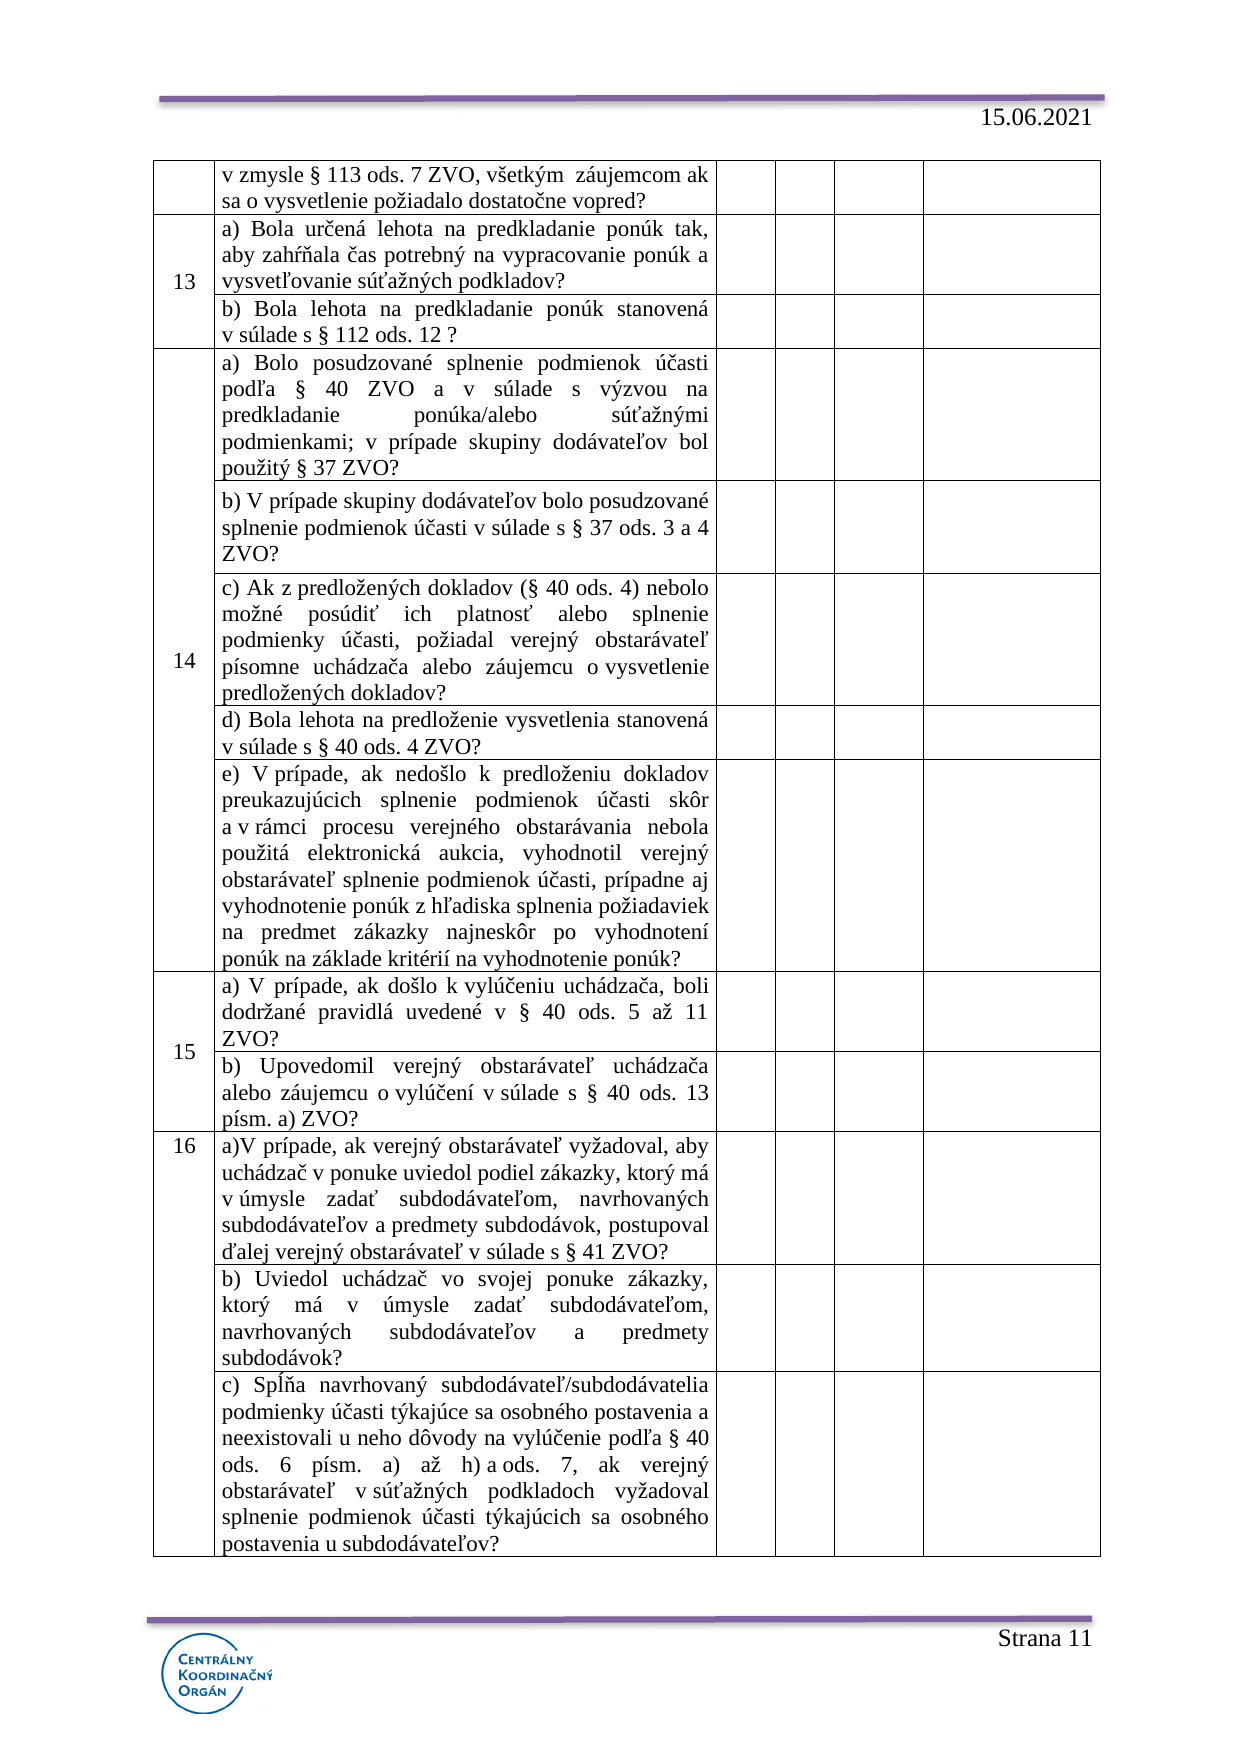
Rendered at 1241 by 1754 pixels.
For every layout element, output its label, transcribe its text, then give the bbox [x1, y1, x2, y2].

table_cell [924, 1132, 1100, 1264]
table_cell 15 [154, 972, 214, 1131]
table_cell [924, 1052, 1100, 1131]
table_cell [924, 295, 1100, 348]
table_cell [717, 1265, 775, 1371]
table_cell [924, 349, 1100, 480]
table_cell [717, 1052, 775, 1131]
table_cell [835, 481, 923, 573]
table_cell [835, 706, 923, 759]
table_cell [835, 215, 923, 294]
table_cell [776, 972, 834, 1051]
table_cell [776, 760, 834, 971]
table_cell [717, 1132, 775, 1264]
table_cell [835, 161, 923, 214]
table_cell [924, 161, 1100, 214]
table_cell [835, 349, 923, 480]
table_cell [776, 1132, 834, 1264]
table_cell 16 [154, 1132, 214, 1556]
table_cell [776, 1052, 834, 1131]
table_cell 14 [154, 349, 214, 971]
table_cell [835, 760, 923, 971]
table_cell b) Upovedomil verejný obstarávateľ uchádzača alebo záujemcu o vylúčení v súlade s § 40 ods. 13 písm. a) ZVO? [215, 1052, 716, 1131]
table_cell [924, 760, 1100, 971]
table_cell [717, 161, 775, 214]
table_cell [776, 1372, 834, 1556]
table_cell [835, 1372, 923, 1556]
table_cell c) Ak z predložených dokladov (§ 40 ods. 4) nebolo možné posúdiť ich platnosť alebo splnenie podmienky účasti, požiadal verejný obstarávateľ písomne uchádzača alebo záujemcu o vysvetlenie predložených dokladov? [215, 574, 716, 705]
table_cell [717, 481, 775, 573]
table_cell [924, 1265, 1100, 1371]
table_cell 12 [154, 161, 214, 214]
table_cell b) Bola lehota na predkladanie ponúk stanovená v súlade s § 112 ods. 12 ? [215, 295, 716, 348]
table_cell [924, 972, 1100, 1051]
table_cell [215, 161, 716, 214]
table_cell [835, 1052, 923, 1131]
table_cell 13 [154, 215, 214, 348]
table_cell [924, 215, 1100, 294]
table_cell a) Bolo posudzované splnenie podmienok účasti podľa § 40 ZVO a v súlade s výzvou na predkladanie ponúka/alebo súťažnými podmienkami; v prípade skupiny dodávateľov bol použitý § 37 ZVO? [215, 349, 716, 480]
table_cell [717, 760, 775, 971]
table_cell [776, 1265, 834, 1371]
table_cell [835, 972, 923, 1051]
table_cell [924, 1372, 1100, 1556]
table_cell d) Bola lehota na predloženie vysvetlenia stanovená v súlade s § 40 ods. 4 ZVO? [215, 706, 716, 759]
table_cell b) V prípade skupiny dodávateľov bolo posudzované splnenie podmienok účasti v súlade s § 37 ods. 3 a 4 ZVO? [215, 481, 716, 573]
table_cell e) V prípade, ak nedošlo k predloženiu dokladov preukazujúcich splnenie podmienok účasti skôr a v rámci procesu verejného obstarávania nebola použitá elektronická aukcia, vyhodnotil verejný obstarávateľ splnenie podmienok účasti, prípadne aj vyhodnotenie ponúk z hľadiska splnenia požiadaviek na predmet zákazky najneskôr po vyhodnotení ponúk na základe kritérií na vyhodnotenie ponúk? [215, 760, 716, 971]
table_cell a) V prípade, ak došlo k vylúčeniu uchádzača, boli dodržané pravidlá uvedené v § 40 ods. 5 až 11 ZVO? [215, 972, 716, 1051]
table_cell [776, 295, 834, 348]
table_cell [717, 972, 775, 1051]
table_cell [717, 1372, 775, 1556]
picture [159, 1631, 272, 1713]
table_cell [717, 295, 775, 348]
table_cell [776, 706, 834, 759]
table_cell [924, 481, 1100, 573]
table_cell [717, 706, 775, 759]
table_cell [776, 161, 834, 214]
table_cell [776, 574, 834, 705]
table_cell [717, 574, 775, 705]
table_cell c) Spĺňa navrhovaný subdodávateľ/subdodávatelia podmienky účasti týkajúce sa osobného postavenia a neexistovali u neho dôvody na vylúčenie podľa § 40 ods. 6 písm. a) až h) a ods. 7, ak verejný obstarávateľ v súťažných podkladoch vyžadoval splnenie podmienok účasti týkajúcich sa osobného postavenia u subdodávateľov? [215, 1372, 716, 1556]
table_cell [776, 215, 834, 294]
table_cell [835, 295, 923, 348]
table_cell [717, 215, 775, 294]
table_cell [776, 481, 834, 573]
table_cell [835, 574, 923, 705]
table_cell [835, 1265, 923, 1371]
table_cell [924, 706, 1100, 759]
table_cell a)V prípade, ak verejný obstarávateľ vyžadoval, aby uchádzač v ponuke uviedol podiel zákazky, ktorý má v úmysle zadať subdodávateľom, navrhovaných subdodávateľov a predmety subdodávok, postupoval ďalej verejný obstarávateľ v súlade s § 41 ZVO? [215, 1132, 716, 1264]
table_cell [776, 349, 834, 480]
table_cell [835, 1132, 923, 1264]
table_cell [717, 349, 775, 480]
table_cell [924, 574, 1100, 705]
table_cell b) Uviedol uchádzač vo svojej ponuke zákazky, ktorý má v úmysle zadať subdodávateľom, navrhovaných subdodávateľov a predmety subdodávok? [215, 1265, 716, 1371]
table_cell a) Bola určená lehota na predkladanie ponúk tak, aby zahŕňala čas potrebný na vypracovanie ponúk a vysvetľovanie súťažných podkladov? [215, 215, 716, 294]
